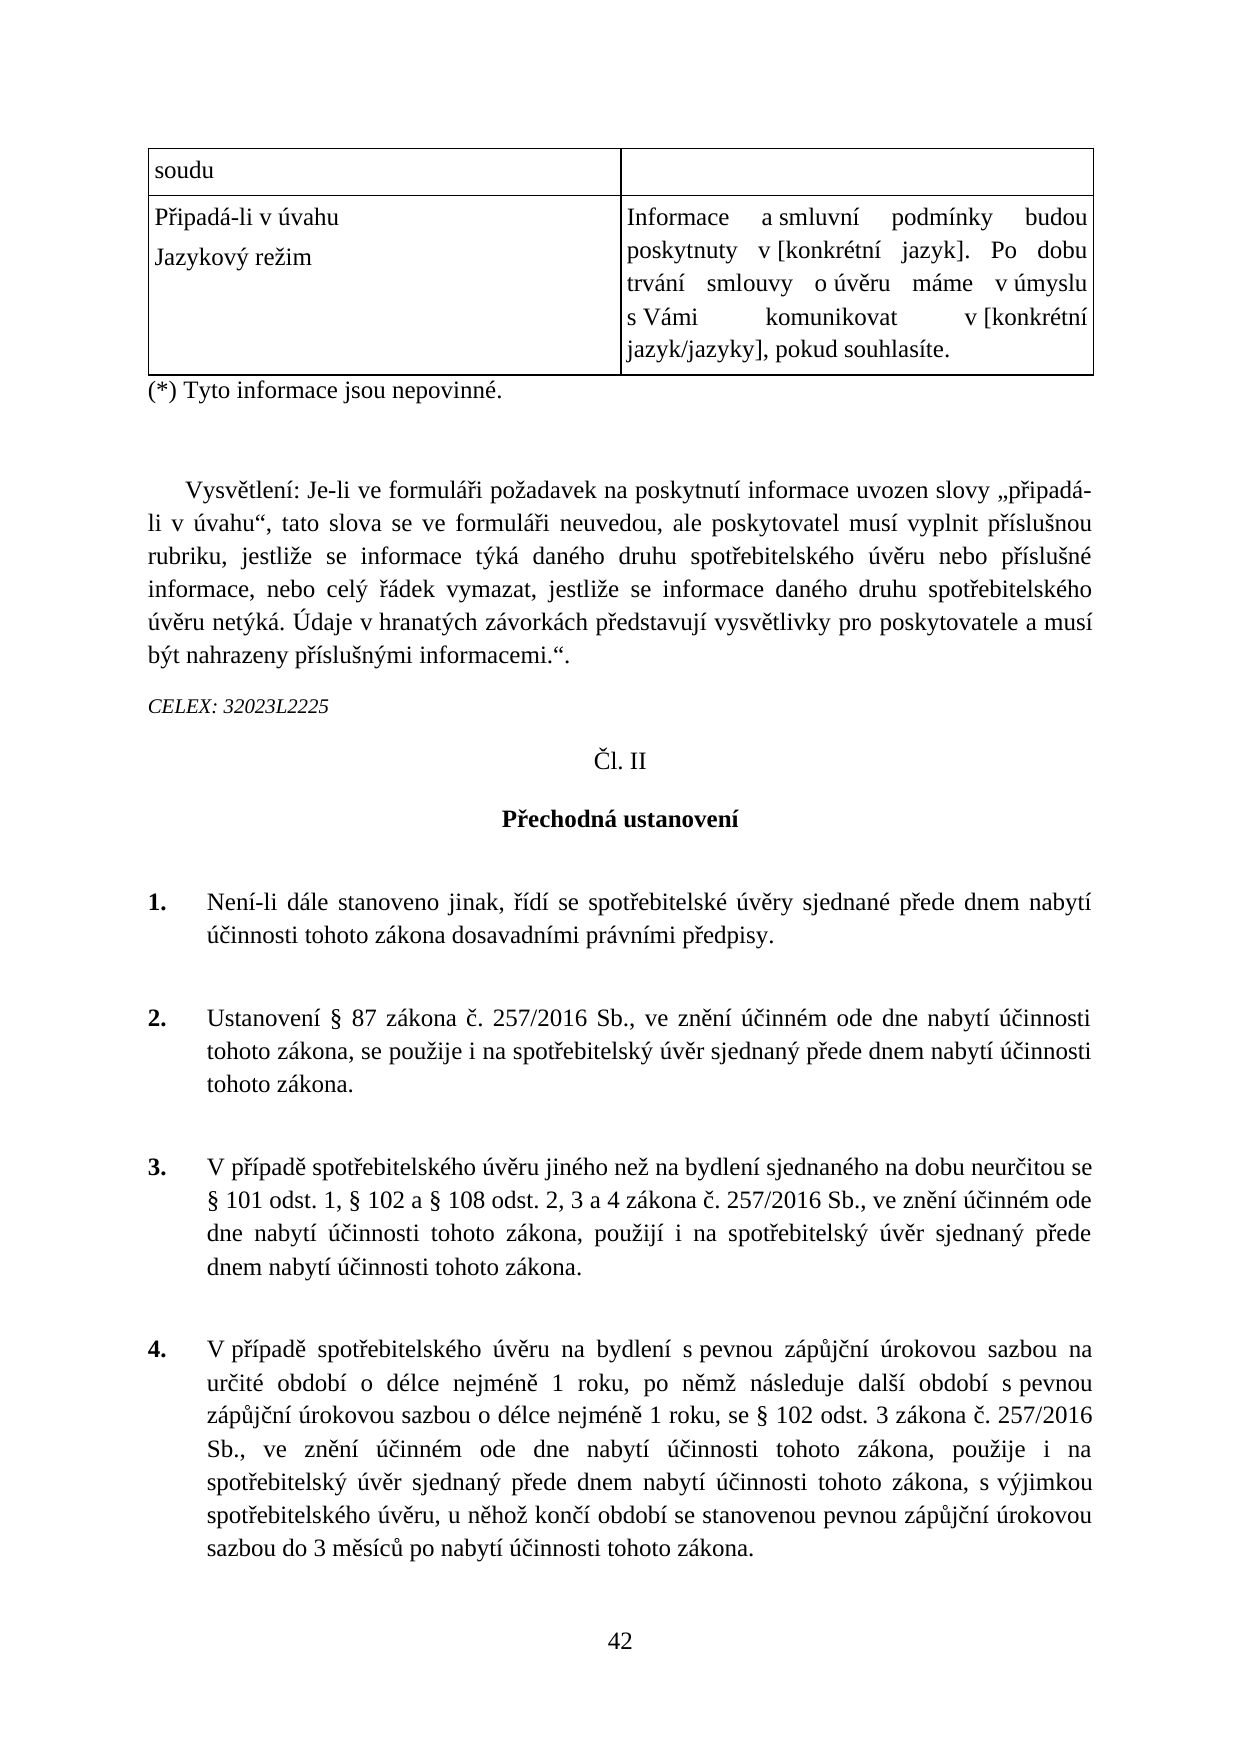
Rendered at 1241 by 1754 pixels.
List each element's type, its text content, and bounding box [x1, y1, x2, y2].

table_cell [149, 149, 620, 195]
table_cell Připadá-li v úvahu Jazykový režim [149, 196, 620, 374]
text CELEX: 32023L2225 [148, 694, 1093, 718]
text Ustanovení § 87 zákona č. 257/2016 Sb., ve znění účinném ode dne nabytí účinnosti tohoto zákona, se použije i na spotřebitelský úvěr sjednaný přede dnem nabytí účinnosti tohoto zákona. [148, 1003, 1093, 1098]
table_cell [622, 149, 1093, 195]
text Čl. II [148, 746, 1093, 775]
text Vysvětlení: Je-li ve formuláři požadavek na poskytnutí informace uvozen slovy „připadá-li v úvahu“, tato slova se ve formuláři neuvedou, ale poskytovatel musí vyplnit příslušnou rubriku, jestliže se informace týká daného druhu spotřebitelského úvěru nebo příslušné informace, nebo celý řádek vymazat, jestliže se informace daného druhu spotřebitelského úvěru netýká. Údaje v hranatých závorkách představují vysvětlivky pro poskytovatele a musí být nahrazeny příslušnými informacemi.“. [148, 475, 1093, 669]
text Přechodná ustanovení [148, 804, 1093, 833]
text (*) Tyto informace jsou nepovinné. [148, 376, 1093, 404]
table_cell Informace a smluvní podmínky budou poskytnuty v [konkrétní jazyk]. Po dobu trvání smlouvy o úvěru máme v úmyslu s Vámi komunikovat v [konkrétní jazyk/jazyky], pokud souhlasíte. [622, 196, 1093, 374]
text V případě spotřebitelského úvěru jiného než na bydlení sjednaného na dobu neurčitou se § 101 odst. 1, § 102 a § 108 odst. 2, 3 a 4 zákona č. 257/2016 Sb., ve znění účinném ode dne nabytí účinnosti tohoto zákona, použijí i na spotřebitelský úvěr sjednaný přede dnem nabytí účinnosti tohoto zákona. [148, 1152, 1093, 1280]
text V případě spotřebitelského úvěru na bydlení s pevnou zápůjční úrokovou sazbou na určité období o délce nejméně 1 roku, po němž následuje další období s pevnou zápůjční úrokovou sazbou o délce nejméně 1 roku, se § 102 odst. 3 zákona č. 257/2016 Sb., ve znění účinném ode dne nabytí účinnosti tohoto zákona, použije i na spotřebitelský úvěr sjednaný přede dnem nabytí účinnosti tohoto zákona, s výjimkou spotřebitelského úvěru, u něhož končí období se stanovenou pevnou zápůjční úrokovou sazbou do 3 měsíců po nabytí účinnosti tohoto zákona. [148, 1334, 1093, 1561]
list Není-li dále stanoveno jinak, řídí se spotřebitelské úvěry sjednané přede dnem nabytí účinnosti tohoto zákona dosavadními právními předpisy. [148, 887, 1093, 949]
